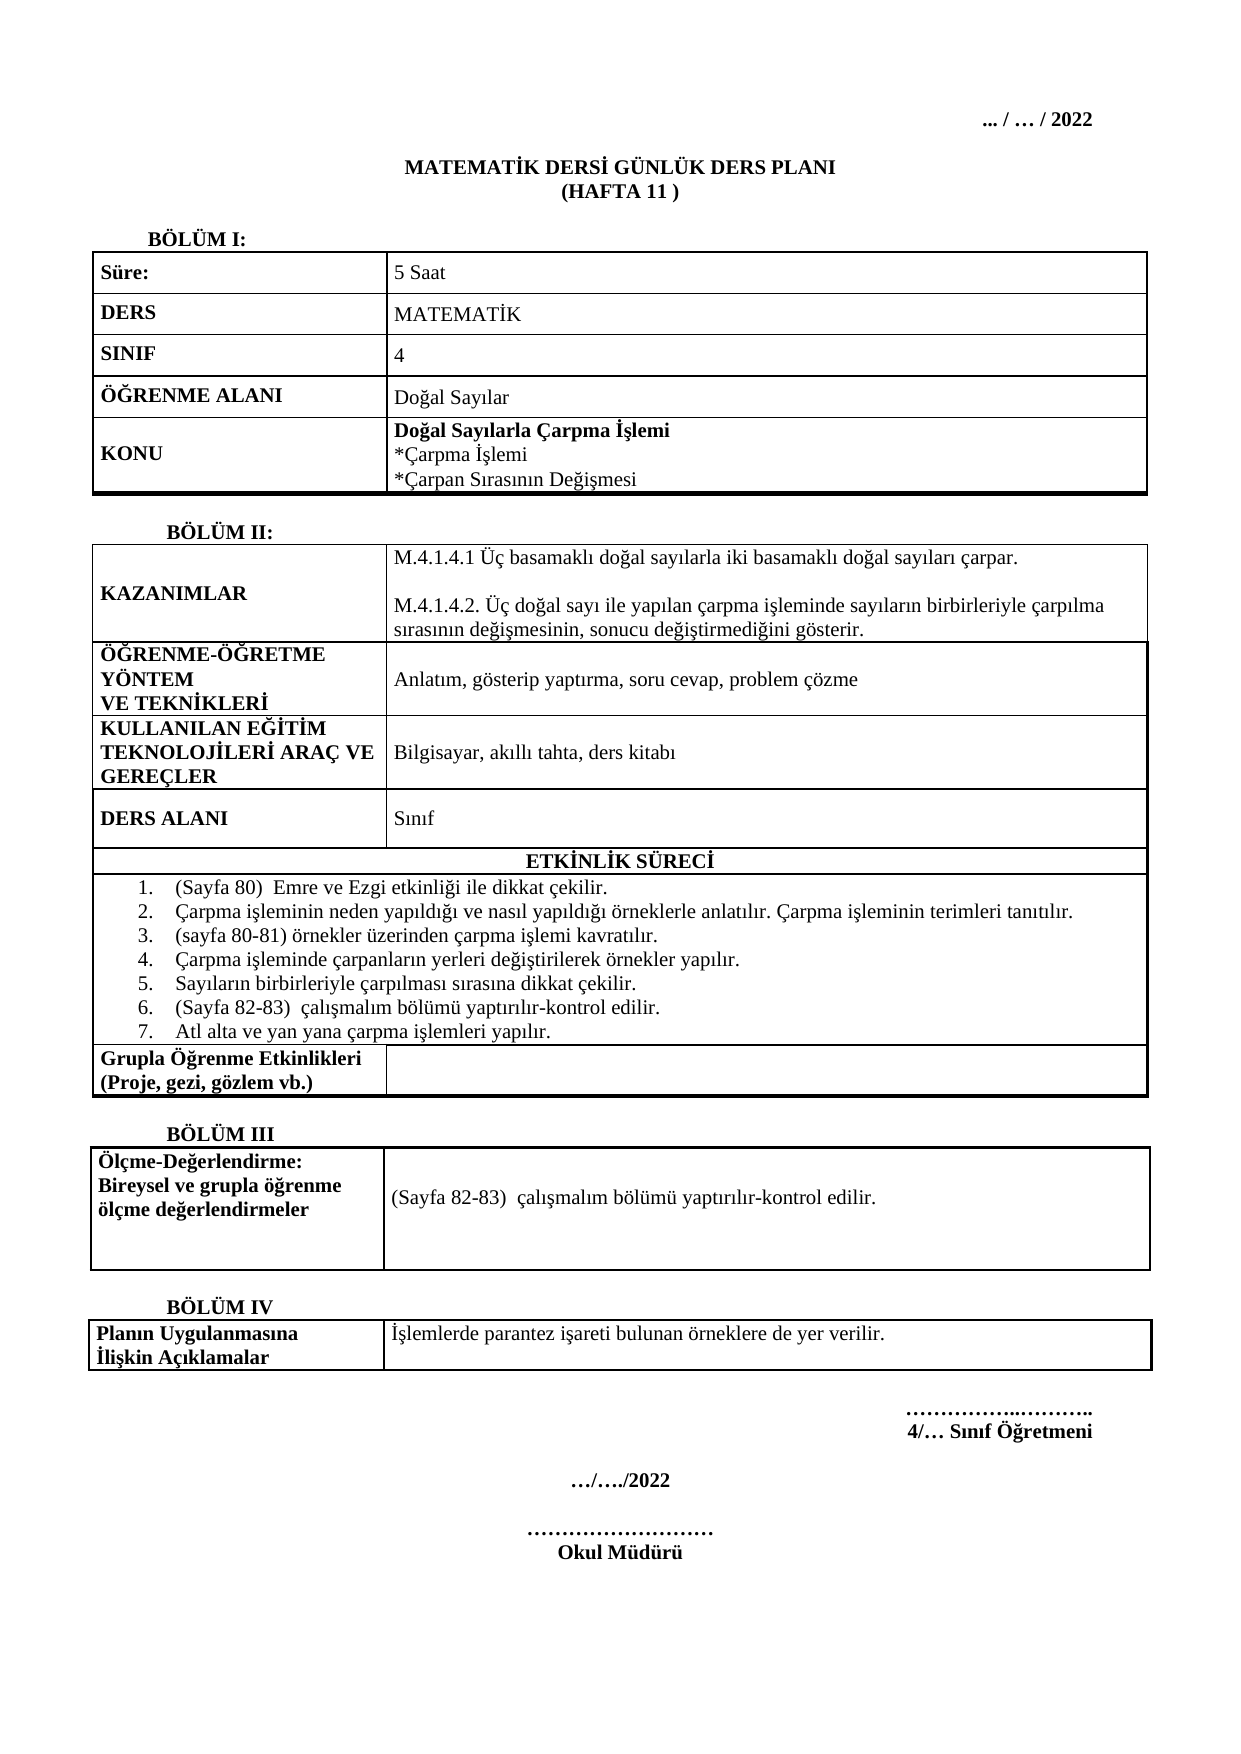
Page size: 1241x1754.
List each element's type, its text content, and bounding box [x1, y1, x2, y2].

table_cell Anlatım, gösterip yaptırma, soru cevap, problem çözme [387, 643, 1146, 714]
text 4/… Sınıf Öğretmeni [148, 1419, 1092, 1443]
table_cell ÖĞRENME-ÖĞRETME YÖNTEM VE TEKNİKLERİ [93, 643, 386, 714]
text MATEMATİK DERSİ GÜNLÜK DERS PLANI [148, 155, 1092, 179]
text ……………………… [148, 1516, 1092, 1540]
table_cell Sınıf [387, 790, 1146, 847]
table_cell (Sayfa 80) Emre ve Ezgi etkinliği ile dikkat çekilir. Çarpma işleminin neden yapıldığı ve nasıl yapıldığı örneklerle anlatılır. Çarpma işleminin terimleri tanıtılır. (sayfa 80-81) örnekler üzerinden çarpma işlemi kavratılır. Çarpma işleminde çarpanların yerleri değiştirilerek örnekler yapılır. Sayıların birbirleriyle çarpılması sırasına dikkat çekilir. (Sayfa 82-83) çalışmalım bölümü yaptırılır-kontrol edilir. Atl alta ve yan yana çarpma işlemleri yapılır. [94, 875, 1146, 1043]
table_cell Grupla Öğrenme Etkinlikleri (Proje, gezi, gözlem vb.) [94, 1045, 386, 1094]
table_cell SINIF [94, 335, 386, 375]
text …/…./2022 [148, 1468, 1092, 1492]
table_cell MATEMATİK [388, 294, 1146, 334]
text BÖLÜM I: [148, 227, 1092, 251]
table_header (Sayfa 82-83) çalışmalım bölümü yaptırılır-kontrol edilir. [385, 1149, 1149, 1269]
table_header 5 Saat [388, 253, 1146, 292]
table_cell [387, 1046, 1146, 1094]
table_header Süre: [94, 253, 386, 292]
table_header İşlemlerde parantez işareti bulunan örneklere de yer verilir. [385, 1321, 1150, 1369]
text ……………..……….. [148, 1395, 1092, 1419]
table_cell 4 [388, 335, 1146, 375]
text ... / … / 2022 [148, 107, 1092, 131]
table_cell KONU [94, 418, 386, 491]
subtitle BÖLÜM IV [148, 1295, 1092, 1319]
text Okul Müdürü [148, 1540, 1092, 1564]
text BÖLÜM II: [148, 520, 1092, 544]
table_cell DERS ALANI [94, 790, 386, 847]
table_header M.4.1.4.1 Üç basamaklı doğal sayılarla iki basamaklı doğal sayıları çarpar. M.4.1.4.2. Üç doğal sayı ile yapılan çarpma işleminde sayıların birbirleriyle çarpılma sırasının değişmesinin, sonucu değiştirmediğini gösterir. [387, 545, 1147, 641]
table_cell Doğal Sayılar [388, 377, 1146, 417]
table_header Planın Uygulanmasına İlişkin Açıklamalar [90, 1321, 383, 1369]
table_header Ölçme-Değerlendirme: Bireysel ve grupla öğrenme ölçme değerlendirmeler [92, 1149, 383, 1269]
table_cell ÖĞRENME ALANI [94, 377, 386, 417]
text (HAFTA 11 ) [148, 179, 1092, 203]
table_header KAZANIMLAR [93, 545, 386, 641]
subtitle BÖLÜM III [148, 1122, 1092, 1146]
table_cell DERS [94, 294, 386, 334]
table_cell Doğal Sayılarla Çarpma İşlemi *Çarpma İşlemi *Çarpan Sırasının Değişmesi [388, 418, 1146, 491]
table_cell Bilgisayar, akıllı tahta, ders kitabı [387, 716, 1146, 788]
table_cell KULLANILAN EĞİTİM TEKNOLOJİLERİ ARAÇ VE GEREÇLER [93, 716, 386, 788]
table_cell ETKİNLİK SÜRECİ [94, 849, 1146, 873]
